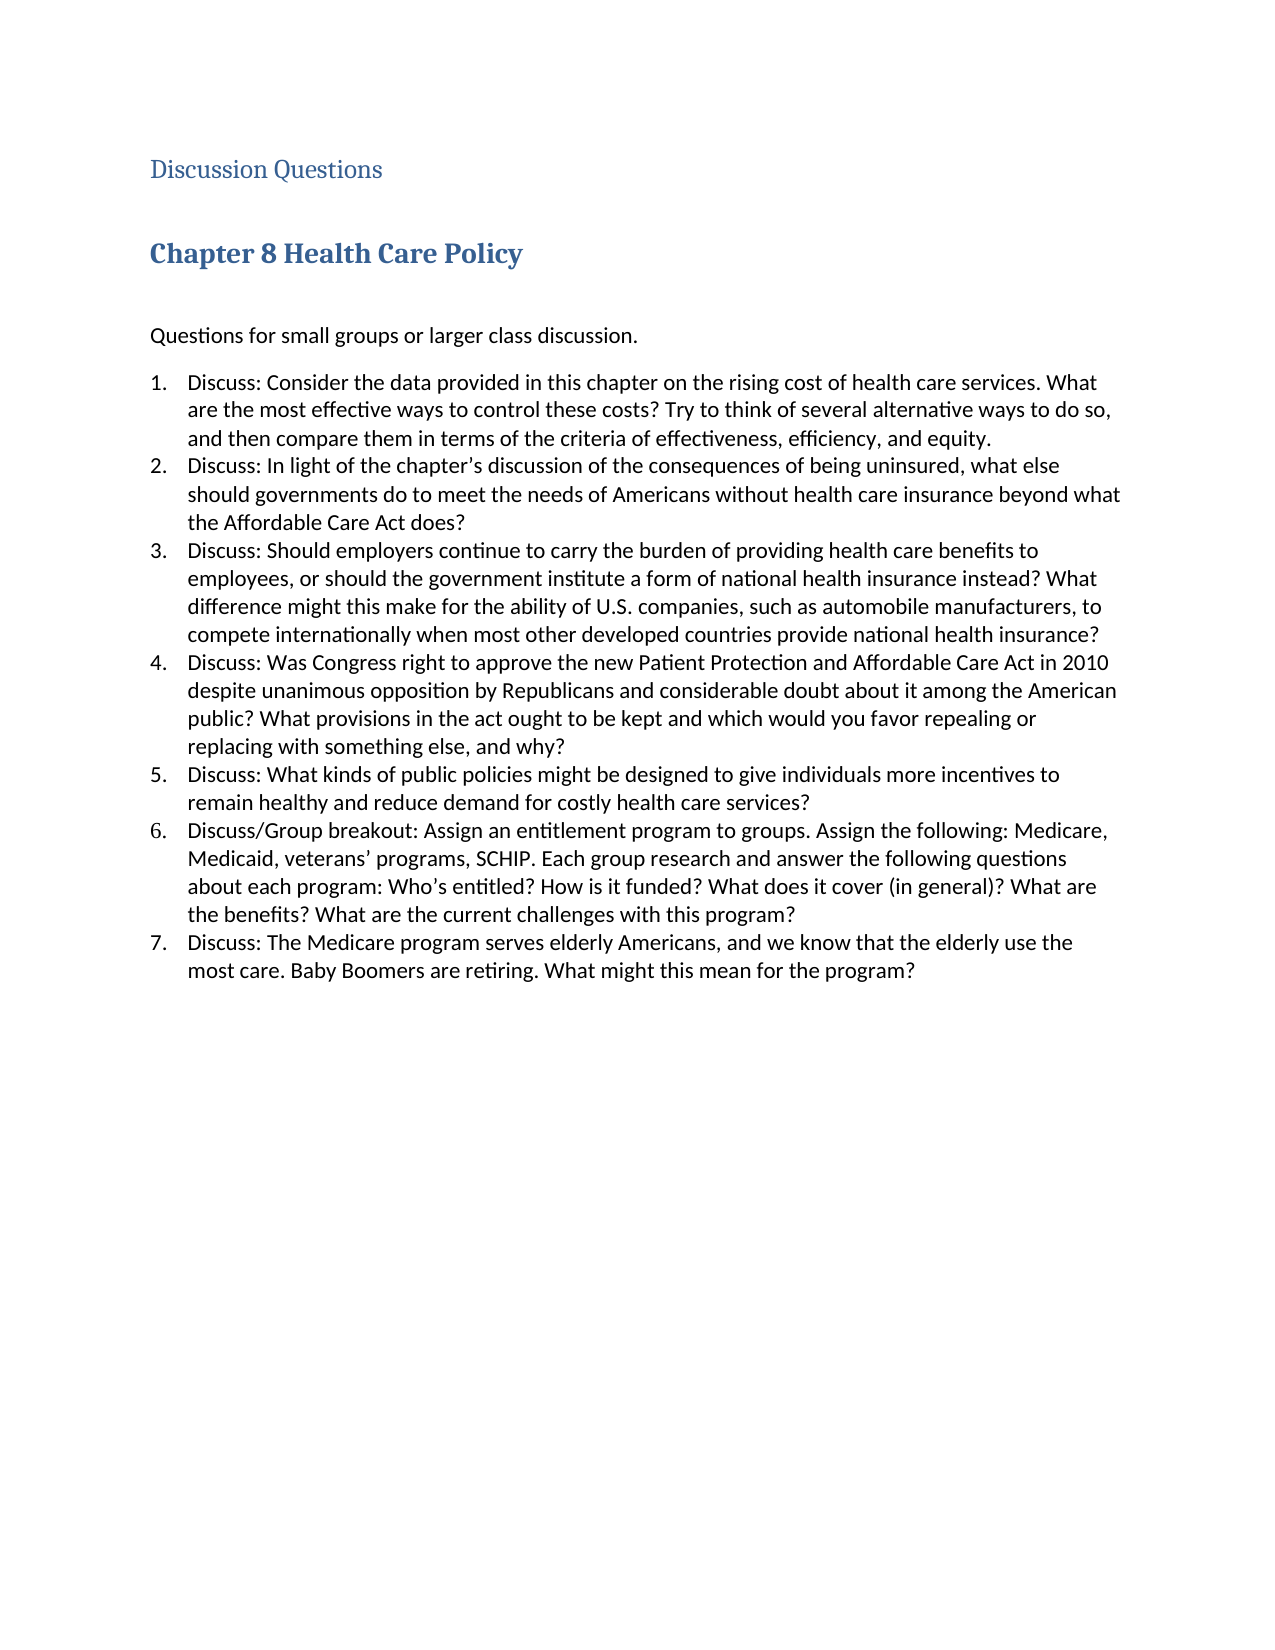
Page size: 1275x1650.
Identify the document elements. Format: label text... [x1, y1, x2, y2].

list Discuss/Group breakout: Assign an entitlement program to groups. Assign the following: Medicare, Medicaid, veterans’ programs, SCHIP. Each group research and answer the following questions about each program: Who’s entitled? How is it funded? What does it cover (in general)? What are the benefits? What are the current challenges with this program? [150, 816, 1125, 928]
text Questions for small groups or larger class discussion. [150, 321, 1125, 349]
list Discuss: Was Congress right to approve the new Patient Protection and Affordable Care Act in 2010 despite unanimous opposition by Republicans and considerable doubt about it among the American public? What provisions in the act ought to be kept and which would you favor repealing or replacing with something else, and why? [150, 648, 1125, 760]
subtitle Discussion Questions [150, 154, 1125, 185]
list Discuss: Should employers continue to carry the burden of providing health care benefits to employees, or should the government institute a form of national health insurance instead? What difference might this make for the ability of U.S. companies, such as automobile manufacturers, to compete internationally when most other developed countries provide national health insurance? [150, 536, 1125, 648]
list Discuss: What kinds of public policies might be designed to give individuals more incentives to remain healthy and reduce demand for costly health care services? [150, 760, 1125, 816]
subtitle Chapter 8 Health Care Policy [150, 238, 1125, 271]
list Discuss: In light of the chapter’s discussion of the consequences of being uninsured, what else should governments do to meet the needs of Americans without health care insurance beyond what the Affordable Care Act does? [150, 452, 1125, 536]
list Discuss: The Medicare program serves elderly Americans, and we know that the elderly use the most care. Baby Boomers are retiring. What might this mean for the program? [150, 928, 1125, 984]
list Discuss: Consider the data provided in this chapter on the rising cost of health care services. What are the most effective ways to control these costs? Try to think of several alternative ways to do so, and then compare them in terms of the criteria of effectiveness, efficiency, and equity. [150, 368, 1125, 452]
